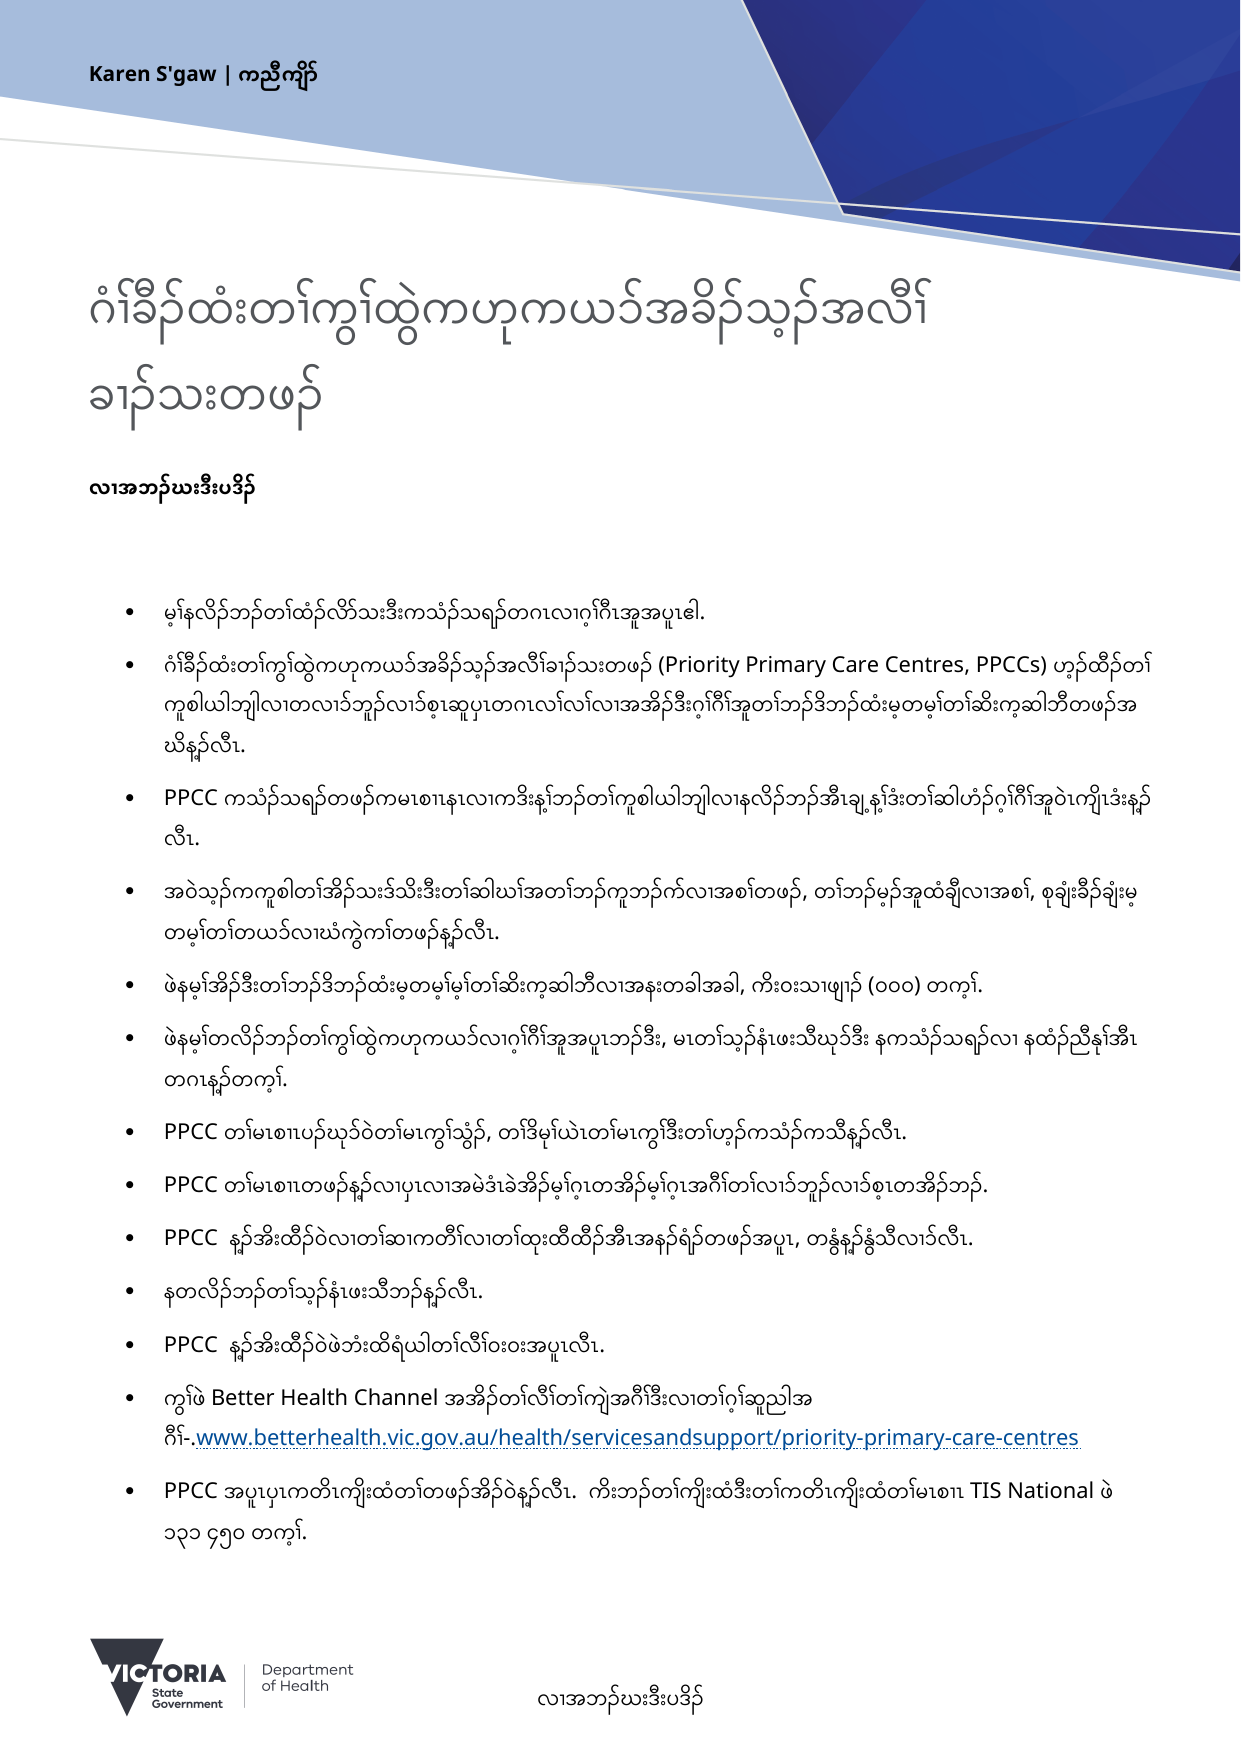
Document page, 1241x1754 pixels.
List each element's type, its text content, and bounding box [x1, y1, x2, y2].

picture [2, 1593, 1241, 1752]
list PPCC ကသံၣ်သရၣ်တဖၣ်ကမၤစၢၤနၤလၢကဒိးန့ၢ်ဘၣ်တၢ်ကူစါယါဘျါလၢနလိၣ်ဘၣ်အီၤချ့န့ၢ်ဒံးတၢ်ဆါဟံၣ်ဂ့ၢ်ဂီၢ်အူ၀ဲၤကျိၤဒံးန့ၣ်လီၤ. [126, 782, 1152, 863]
list နတလိၣ်ဘၣ်တၢ်သ့ၣ်နံၤဖးသီဘၣ်န့ၣ်လီၤ. [126, 1276, 1152, 1316]
list ဖဲနမ့ၢ်တလိၣ်ဘၣ်တၢ်ကွၢ်ထွဲကဟုကယၥ်လၢဂ့ၢ်ဂီၢ်အူအပူၤဘၣ်ဒီး, မၤတၢ်သ့ၣ်နံၤဖးသီဃုၥ်ဒီး နကသံၣ်သရၣ်လၢ နထံၣ်ညီနုၢ်အီၤတဂၤန့ၣ်တက့ၢ်. [126, 1022, 1152, 1104]
text Karen S'gaw | ကညီကျိာ် [89, 59, 1152, 99]
list PPCC န့ၣ်အိးထီၣ်၀ဲဖဲဘံးထိရံယါတၢ်လီၢ်၀း၀းအပူၤလီၤ. [126, 1329, 1152, 1369]
table_header ဂံၢ်ခီၣ်ထံးတၢ်ကွၢ်ထွဲကဟုကယၥ်အခိၣ်သ့ၣ်အလီၢ်ခၢၣ်သးတဖၣ် [89, 99, 945, 472]
list PPCC အပူၤပှၤကတိၤကျိးထံတၢ်တဖၣ်အိၣ်၀ဲန့ၣ်လီၤ. ကိးဘၣ်တၢ်ကျိးထံဒီးတၢ်ကတိၤကျိးထံတၢ်မၤစၢၤ TIS National ဖဲ ၁၃၁ ၄၅၀ တက့ၢ်. [126, 1476, 1152, 1557]
list PPCC န့ၣ်အိးထီၣ်၀ဲလၢတၢ်ဆၢကတီၢ်လၢတၢ်ထုးထီထီၣ်အီၤအနၣ်ရံၣ်တဖၣ်အပူၤ, တနွံန့ၣ်နွံသီလၢၥ်လီၤ. [126, 1222, 1152, 1263]
list မ့ၢ်နလိၣ်ဘၣ်တၢ်ထံၣ်လိာ်သးဒီးကသံၣ်သရၣ်တဂၤလၢဂ့ၢ်ဂီၤအူအပူၤဧါ. [126, 596, 1152, 637]
list ဂံၢ်ခီၣ်ထံးတၢ်ကွၢ်ထွဲကဟုကယၥ်အခိၣ်သ့ၣ်အလီၢ်ခၢၣ်သးတဖၣ် (Priority Primary Care Centres, PPCCs) ဟ့ၣ်ထီၣ်တၢ်ကူစါယါဘျါလၢတလၢၥ်ဘူၣ်လၢၥ်စ့ၤဆူပှၤတဂၤလၢ်လၢ်လၢအအိၣ်ဒီးဂ့ၢ်ဂီၢ်အူတၢ်ဘၣ်ဒိဘၣ်ထံးမ့တမ့ၢ်တၢ်ဆိးက့ဆါဘီတဖၣ်အဃိန့ၣ်လီၤ. [126, 649, 1152, 769]
list PPCC တၢ်မၤစၢၤပၣ်ဃုၥ်၀ဲတၢ်မၤကွၢ်သွံၣ်, တၢ်ဒိမုၢ်ယဲၤတၢ်မၤကွၢ်ဒီးတၢ်ဟ့ၣ်ကသံၣ်ကသီန့ၣ်လီၤ. [126, 1116, 1152, 1157]
list ကွၢ်ဖဲ Better Health Channel အအိၣ်တၢ်လီၢ်တၢ်ကျဲအဂီၢ်ဒီးလၢတၢ်ဂ့ၢ်ဆူညါအဂီၢ်-.www.betterhealth.vic.gov.au/health/servicesandsupport/priority-primary-care-centres [126, 1382, 1152, 1463]
list ဖဲနမ့ၢ်အိၣ်ဒီးတၢ်ဘၣ်ဒိဘၣ်ထံးမ့တမ့ၢ်မ့ၢ်တၢ်ဆိးက့ဆါဘီလၢအနးတခါအခါ, ကိး၀းသၢဖျၢၣ် (၀၀၀) တက့ၢ်. [126, 969, 1152, 1010]
list အ၀ဲသ့ၣ်ကကူစါတၢ်အိၣ်သးဒ်သိးဒီးတၢ်ဆါဃၢ်အတၢ်ဘၣ်ကူဘၣ်ဂာ်လၢအစၢ်တဖၣ်, တၢ်ဘၣ်မ့ၣ်အူထံချီလၢအစၢ်, စုချံးခီၣ်ချံးမ့တမ့ၢ်တၢ်တယၥ်လၢဃံကွဲကၢ်တဖၣ်န့ၣ်လီၤ. [126, 876, 1152, 957]
table_cell လၢအဘၣ်ဃးဒီးပဒိၣ် [89, 472, 945, 512]
list PPCC တၢ်မၤစၢၤတဖၣ်န့ၣ်လၢပှၤလၢအမဲဒံၤခဲအိၣ်မ့ၢ်ဂ့ၤတအိၣ်မ့ၢ်ဂ့ၤအဂီၢ်တၢ်လၢၥ်ဘူၣ်လၢၥ်စ့ၤတအိၣ်ဘၣ်. [126, 1169, 1152, 1210]
picture [0, 0, 1241, 284]
